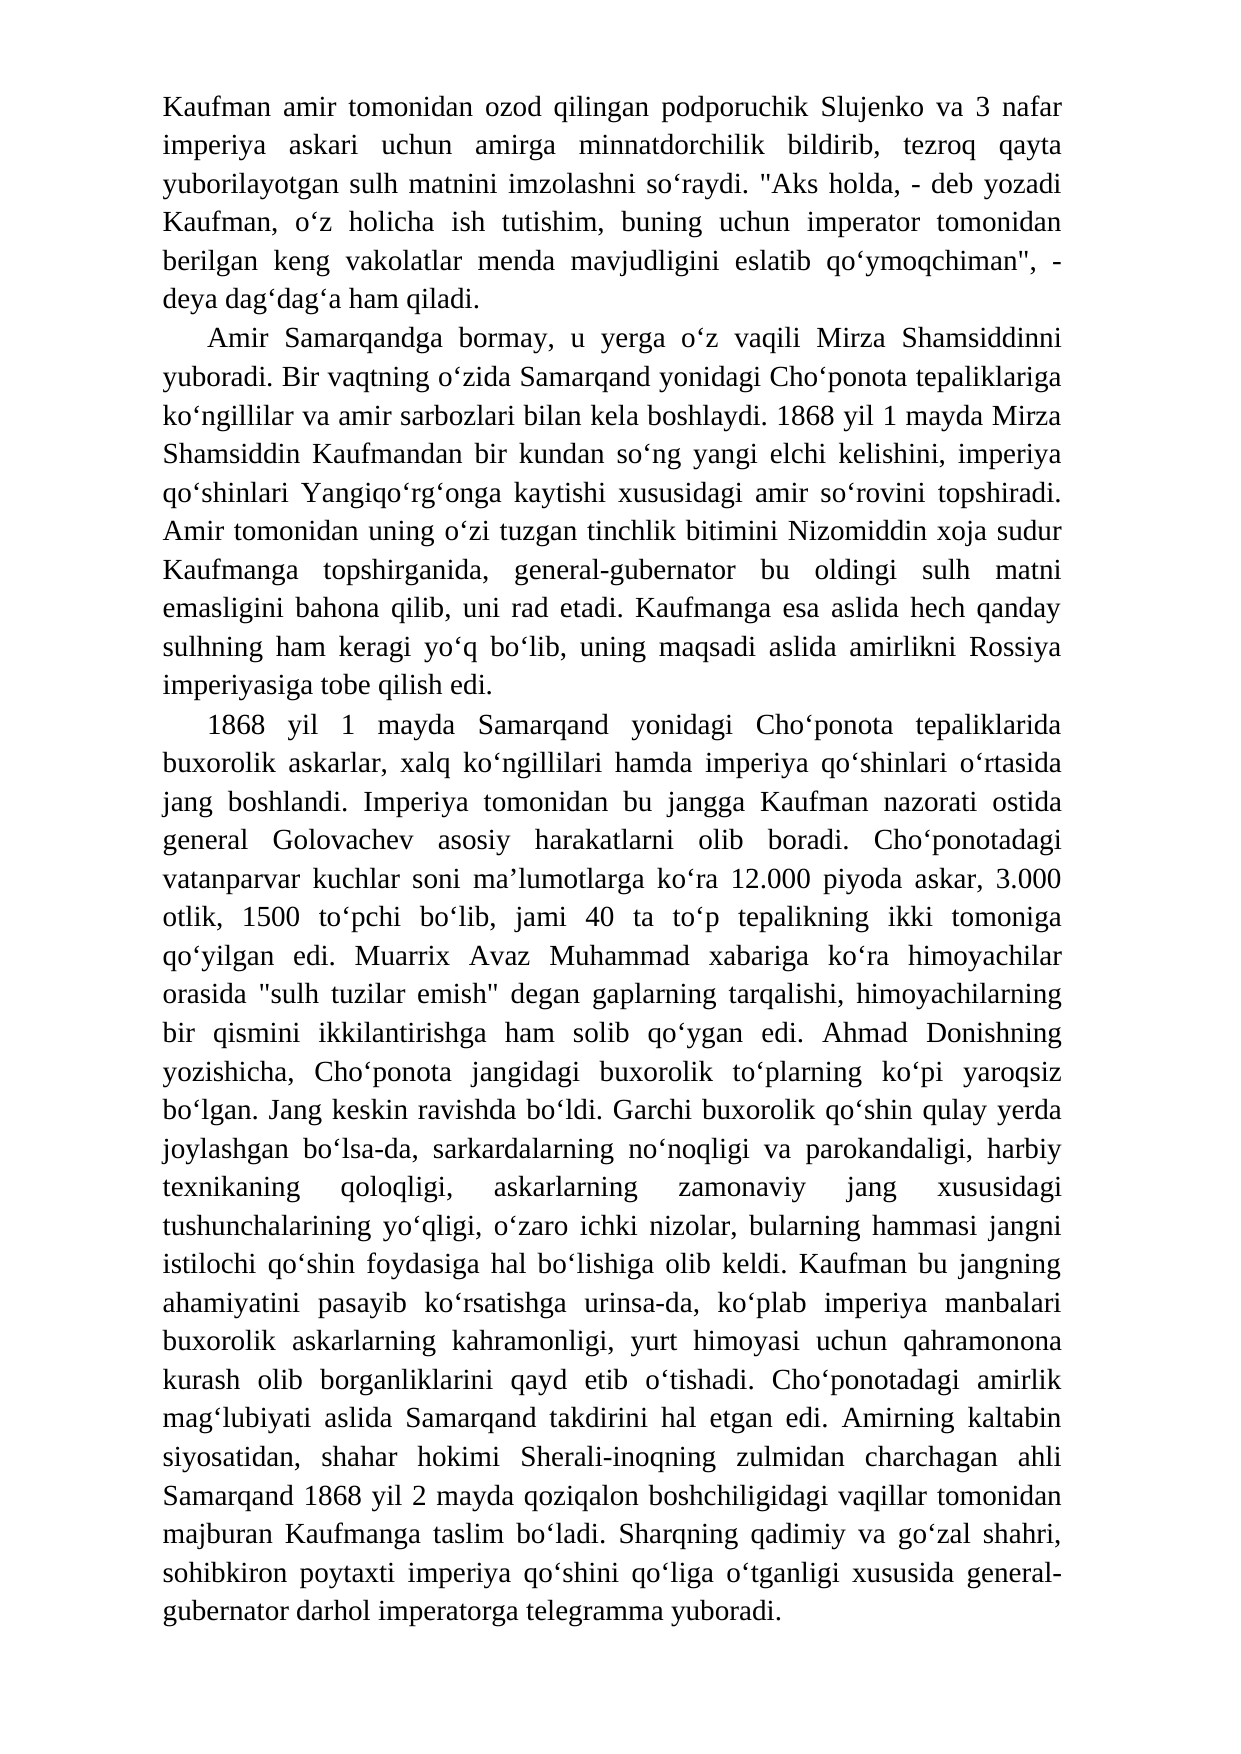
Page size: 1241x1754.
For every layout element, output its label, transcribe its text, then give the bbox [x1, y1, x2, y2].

text 1868 yil 1 mayda Samarqand yonidagi Cho‘ponota tepaliklarida buxorolik askarlar, xalq ko‘ngillilari hamda imperiya qo‘shinlari o‘rtasida jang boshlandi. Imperiya tomonidan bu jangga Kaufman nazorati ostida general Golovachev asosiy harakatlarni olib boradi. Cho‘ponotadagi vatanparvar kuchlar soni ma’lumotlarga ko‘ra 12.000 piyoda askar, 3.000 otlik, 1500 to‘pchi bo‘lib, jami 40 ta to‘p tepalikning ikki tomoniga qo‘yilgan edi. Muarrix Avaz Muhammad xabariga ko‘ra himoyachilar orasida "sulh tuzilar emish" degan gaplarning tarqalishi, himoyachilarning bir qismini ikkilantirishga ham solib qo‘ygan edi. Ahmad Donishning yozishicha, Cho‘ponota jangidagi buxorolik to‘plarning ko‘pi yaroqsiz bo‘lgan. Jang keskin ravishda bo‘ldi. Garchi buxorolik qo‘shin qulay yerda joylashgan bo‘lsa-da, sarkardalarning no‘noqligi va parokandaligi, harbiy texnikaning qoloqligi, askarlarning zamonaviy jang xususidagi tushunchalarining yo‘qligi, o‘zaro ichki nizolar, bularning hammasi jangni istilochi qo‘shin foydasiga hal bo‘lishiga olib keldi. Kaufman bu jangning ahamiyatini pasayib ko‘rsatishga urinsa-da, ko‘plab imperiya manbalari buxorolik askarlarning kahramonligi, yurt himoyasi uchun qahramonona kurash olib borganliklarini qayd etib o‘tishadi. Cho‘ponotadagi amirlik mag‘lubiyati aslida Samarqand takdirini hal etgan edi. Amirning kaltabin siyosatidan, shahar hokimi Sherali-inoqning zulmidan charchagan ahli Samarqand 1868 yil 2 mayda qoziqalon boshchiligidagi vaqillar tomonidan majburan Kaufmanga taslim bo‘ladi. Sharqning qadimiy va go‘zal shahri, sohibkiron poytaxti imperiya qo‘shini qo‘liga o‘tganligi xususida general-gubernator darhol imperatorga telegramma yuboradi. [162, 707, 1062, 1627]
text Amir Samarqandga bormay, u yerga o‘z vaqili Mirza Shamsiddinni yuboradi. Bir vaqtning o‘zida Samarqand yonidagi Cho‘ponota tepaliklariga ko‘ngillilar va amir sarbozlari bilan kela boshlaydi. 1868 yil 1 mayda Mirza Shamsiddin Kaufmandan bir kundan so‘ng yangi elchi kelishini, imperiya qo‘shinlari Yangiqo‘rg‘onga kaytishi xususidagi amir so‘rovini topshiradi. Amir tomonidan uning o‘zi tuzgan tinchlik bitimini Nizomiddin xoja sudur Kaufmanga topshirganida, general-gubernator bu oldingi sulh matni emasligini bahona qilib, uni rad etadi. Kaufmanga esa aslida hech qanday sulhning ham keragi yo‘q bo‘lib, uning maqsadi aslida amirlikni Rossiya imperiyasiga tobe qilish edi. [162, 321, 1062, 701]
